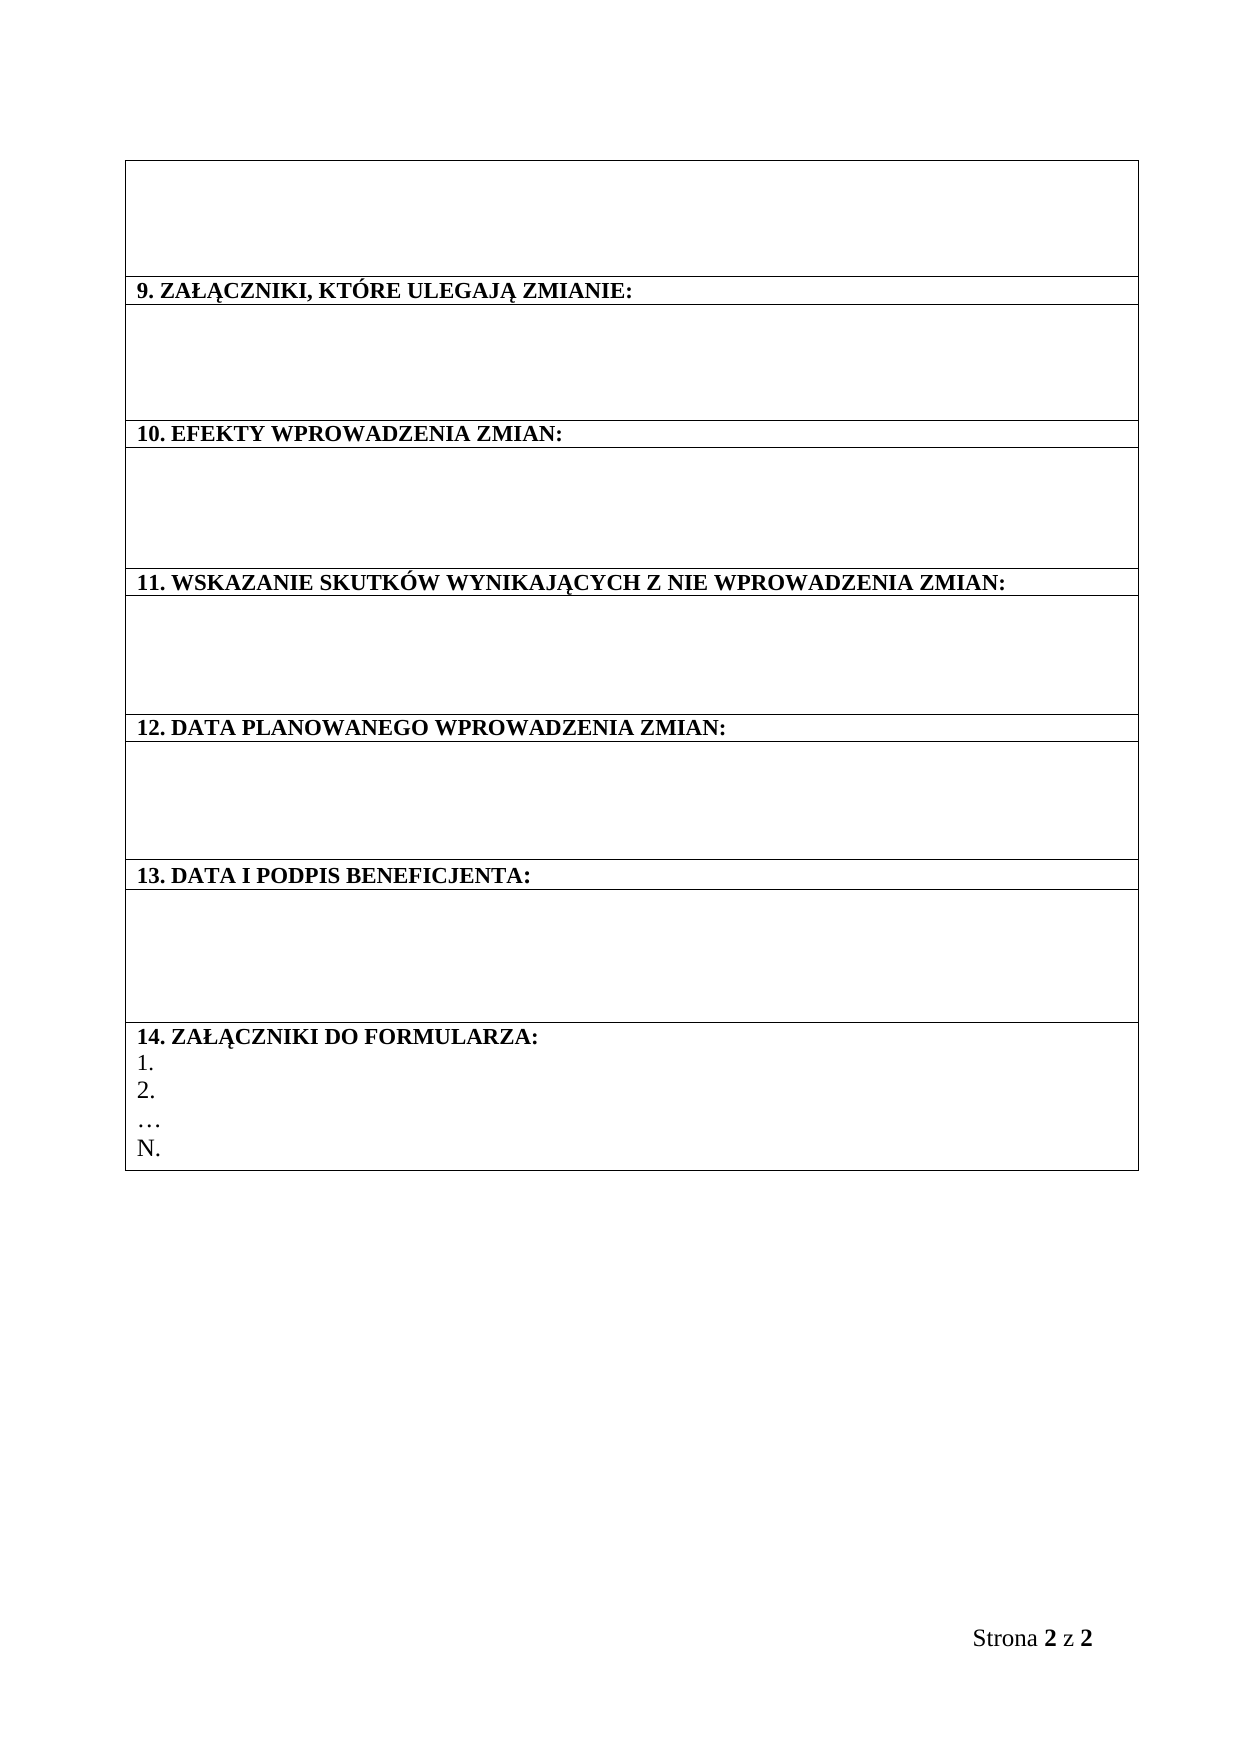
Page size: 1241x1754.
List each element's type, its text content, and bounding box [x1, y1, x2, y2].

table_cell [126, 596, 1138, 713]
table_cell 14. ZAŁĄCZNIKI DO FORMULARZA: 1. 2. … N. [126, 1023, 1138, 1170]
table_cell 10. EFEKTY WPROWADZENIA ZMIAN: [126, 421, 1138, 447]
table_cell 11. WSKAZANIE SKUTKÓW WYNIKAJĄCYCH Z NIE WPROWADZENIA ZMIAN: [126, 569, 1138, 595]
table_cell [126, 305, 1138, 419]
table_cell [126, 448, 1138, 568]
table_cell [126, 742, 1138, 859]
table_cell 9. ZAŁĄCZNIKI, KTÓRE ULEGAJĄ ZMIANIE: [126, 277, 1138, 303]
table_cell 13. DATA I PODPIS BENEFICJENTA: [126, 860, 1138, 889]
table_cell [126, 161, 1138, 276]
table_cell [126, 890, 1138, 1022]
table_cell 12. DATA PLANOWANEGO WPROWADZENIA ZMIAN: [126, 715, 1138, 741]
